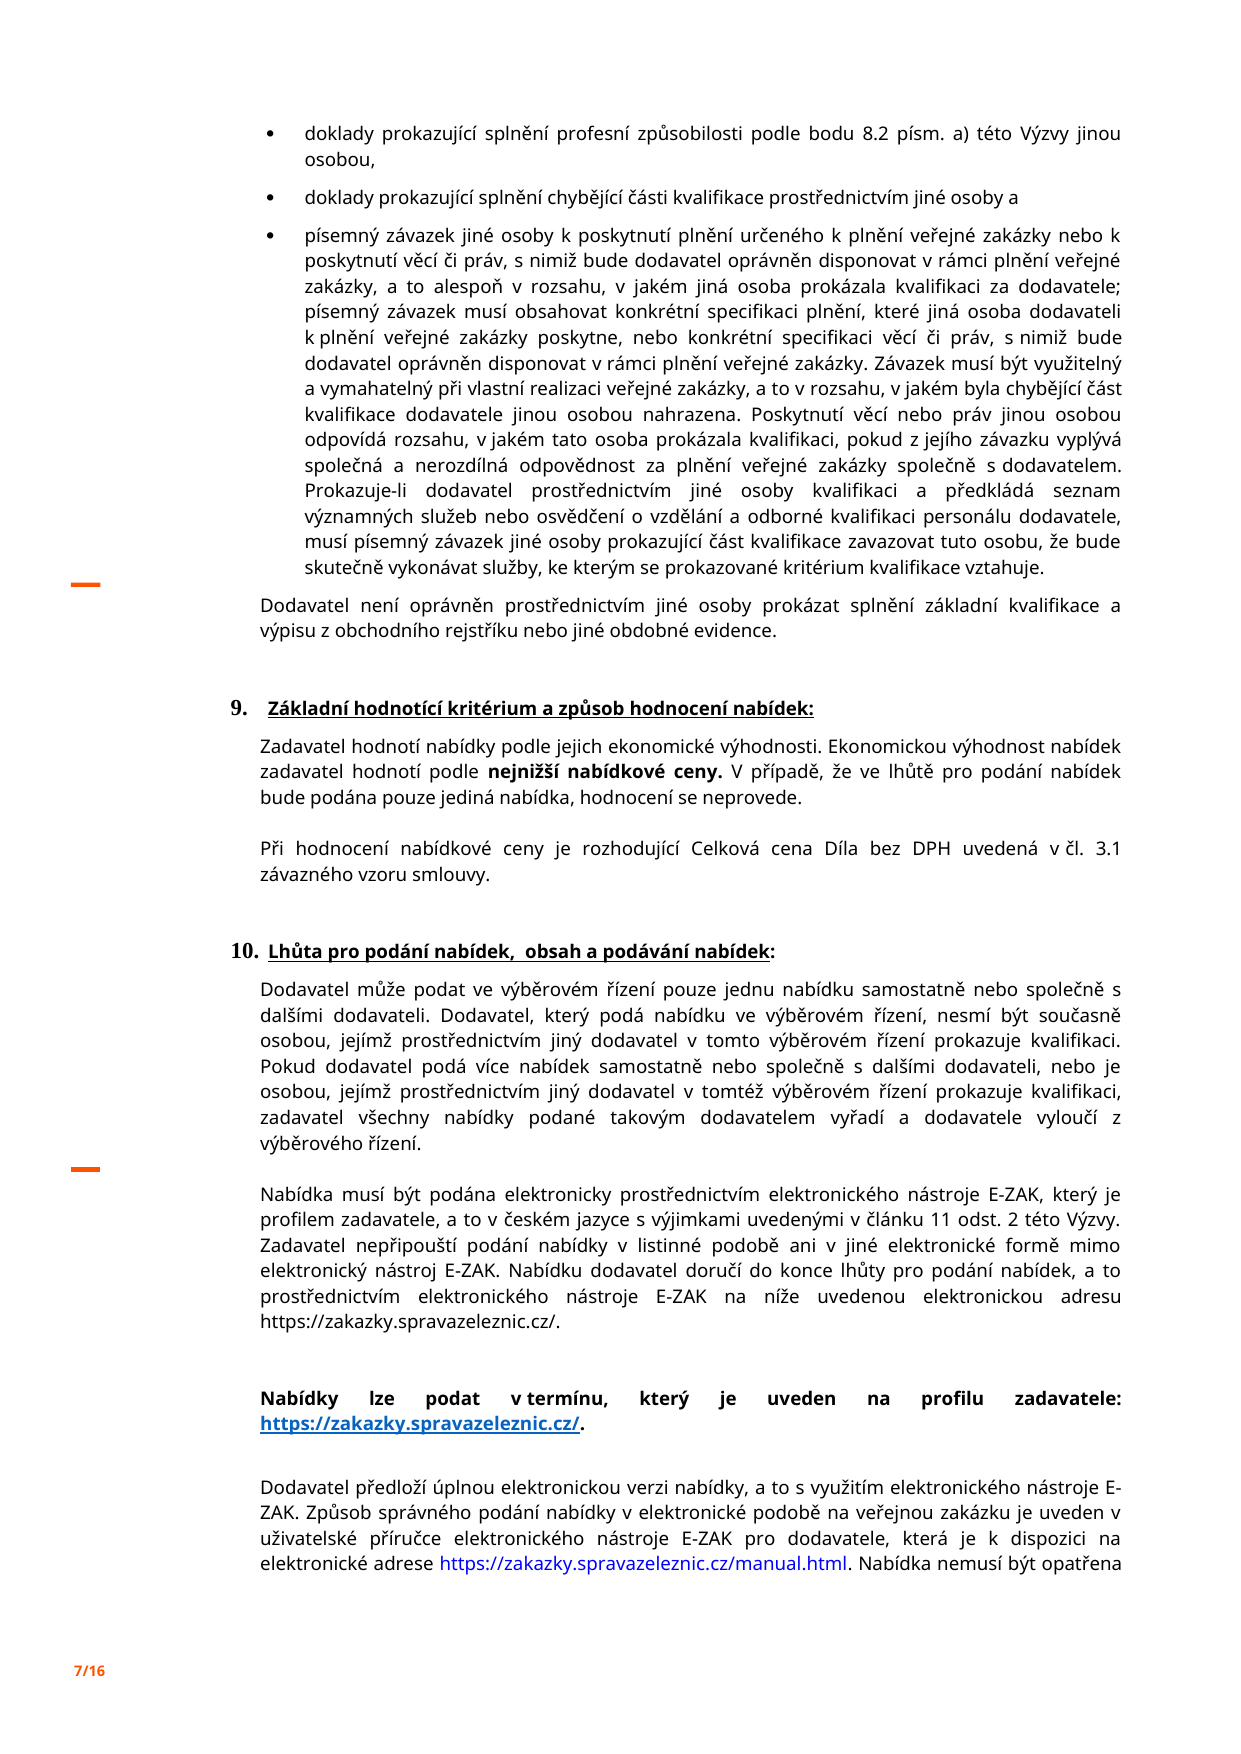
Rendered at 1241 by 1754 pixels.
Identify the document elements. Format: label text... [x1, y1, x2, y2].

list Lhůta pro podání nabídek, obsah a podávání nabídek: [230, 937, 1122, 964]
text Zadavatel hodnotí nabídky podle jejich ekonomické výhodnosti. Ekonomickou výhodnost nabídek zadavatel hodnotí podle nejnižší nabídkové ceny. V případě, že ve lhůtě pro podání nabídek bude podána pouze jediná nabídka, hodnocení se neprovede. [260, 733, 1122, 810]
list písemný závazek jiné osoby k poskytnutí plnění určeného k plnění veřejné zakázky nebo k poskytnutí věcí či práv, s nimiž bude dodavatel oprávněn disponovat v rámci plnění veřejné zakázky, a to alespoň v rozsahu, v jakém jiná osoba prokázala kvalifikaci za dodavatele; písemný závazek musí obsahovat konkrétní specifikaci plnění, které jiná osoba dodavateli k plnění veřejné zakázky poskytne, nebo konkrétní specifikaci věcí či práv, s nimiž bude dodavatel oprávněn disponovat v rámci plnění veřejné zakázky. Závazek musí být využitelný a vymahatelný při vlastní realizaci veřejné zakázky, a to v rozsahu, v jakém byla chybějící část kvalifikace dodavatele jinou osobou nahrazena. Poskytnutí věcí nebo práv jinou osobou odpovídá rozsahu, v jakém tato osoba prokázala kvalifikaci, pokud z jejího závazku vyplývá společná a nerozdílná odpovědnost za plnění veřejné zakázky společně s dodavatelem. Prokazuje-li dodavatel prostřednictvím jiné osoby kvalifikaci a předkládá seznam významných služeb nebo osvědčení o vzdělání a odborné kvalifikaci personálu dodavatele, musí písemný závazek jiné osoby prokazující část kvalifikace zavazovat tuto osobu, že bude skutečně vykonávat služby, ke kterým se prokazované kritérium kvalifikace vztahuje. [267, 222, 1122, 579]
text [260, 1474, 1122, 1576]
text Dodavatel není oprávněn prostřednictvím jiné osoby prokázat splnění základní kvalifikace a výpisu z obchodního rejstříku nebo jiné obdobné evidence. [260, 592, 1122, 643]
text Při hodnocení nabídkové ceny je rozhodující Celková cena Díla bez DPH uvedená v čl. 3.1 závazného vzoru smlouvy. [260, 835, 1122, 886]
list doklady prokazující splnění chybějící části kvalifikace prostřednictvím jiné osoby a [267, 184, 1122, 210]
text Nabídka musí být podána elektronicky prostřednictvím elektronického nástroje E-ZAK, který je profilem zadavatele, a to v českém jazyce s výjimkami uvedenými v článku 11 odst. 2 této Výzvy. Zadavatel nepřipouští podání nabídky v listinné podobě ani v jiné elektronické formě mimo elektronický nástroj E-ZAK. Nabídku dodavatel doručí do konce lhůty pro podání nabídek, a to prostřednictvím elektronického nástroje E-ZAK na níže uvedenou elektronickou adresu https://zakazky.spravazeleznic.cz/. [260, 1181, 1122, 1334]
list doklady prokazující splnění profesní způsobilosti podle bodu 8.2 písm. a) této Výzvy jinou osobou, [267, 121, 1122, 172]
text Nabídky lze podat v termínu, který je uveden na profilu zadavatele: https://zakazky.spravazeleznic.cz/. [260, 1385, 1122, 1436]
list Základní hodnotící kritérium a způsob hodnocení nabídek: [230, 694, 1122, 721]
text Dodavatel může podat ve výběrovém řízení pouze jednu nabídku samostatně nebo společně s dalšími dodavateli. Dodavatel, který podá nabídku ve výběrovém řízení, nesmí být současně osobou, jejímž prostřednictvím jiný dodavatel v tomto výběrovém řízení prokazuje kvalifikaci. Pokud dodavatel podá více nabídek samostatně nebo společně s dalšími dodavateli, nebo je osobou, jejímž prostřednictvím jiný dodavatel v tomtéž výběrovém řízení prokazuje kvalifikaci, zadavatel všechny nabídky podané takovým dodavatelem vyřadí a dodavatele vyloučí z výběrového řízení. [260, 977, 1122, 1155]
